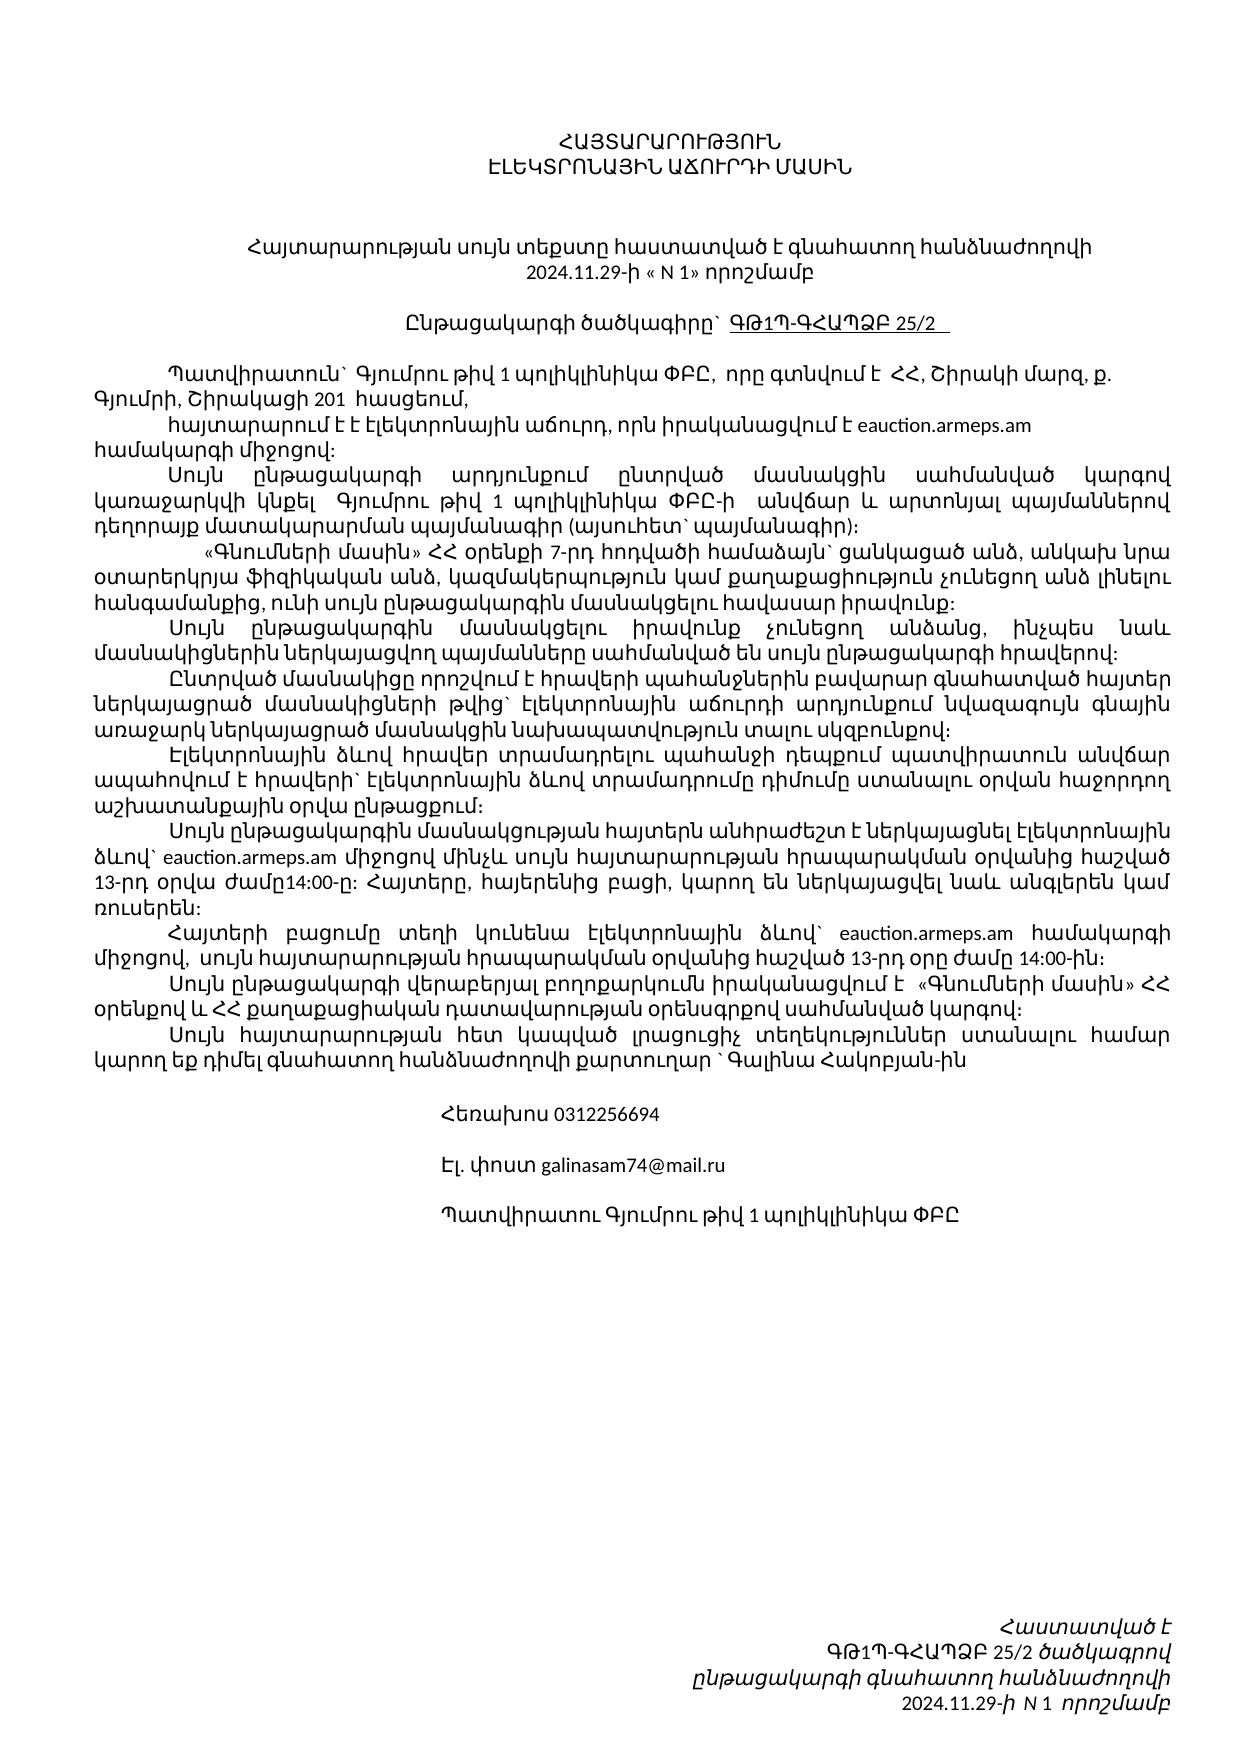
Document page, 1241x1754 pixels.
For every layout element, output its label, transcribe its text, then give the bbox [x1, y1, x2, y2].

text ընթացակարգի գնահատող հանձնաժողովի [94, 1665, 1171, 1690]
text Էլեկտրոնային ձևով հրավեր տրամադրելու պահանջի դեպքում պատվիրատուն անվճար ապահովում է հրավերի` էլեկտրոնային ձևով տրամադրումը դիմումը ստանալու օրվան հաջորդող աշխատանքային օրվա ընթացքում։ [94, 742, 1171, 818]
text Սույն ընթացակարգի արդյունքում ընտրված մասնակցին սահմանված կարգով կառաջարկվի կնքել Գյումրու թիվ 1 պոլիկլինիկա ՓԲԸ-ի անվճար և արտոնյալ պայմաններով դեղորայք մատակարարման պայմանագիր (այսուհետ` պայմանագիր)։ [94, 463, 1171, 539]
text Հայտարարության սույն տեքստը հաստատված է գնահատող հանձնաժողովի [94, 234, 1171, 259]
text ԷԼԵԿՏՐՈՆԱՅԻՆ ԱՃՈՒՐԴԻ ՄԱՍԻՆ [94, 154, 1171, 180]
text Սույն ընթացակարգի վերաբերյալ բողոքարկումն իրականացվում է «Գնումների մասին» ՀՀ օրենքով և ՀՀ քաղաքացիական դատավարության օրենսգրքով սահմանված կարգով։ [94, 971, 1171, 1022]
text հայտարարում է է էլեկտրոնային աճուրդ, որն իրականացվում է eauction.armeps.am համակարգի միջոցով: [94, 412, 1171, 463]
text 2024.11.29 -ի « N 1» որոշմամբ [94, 259, 1171, 285]
text Ընթացակարգի ծածկագիրը` ԳԹ1Պ-ԳՀԱՊՁԲ 25/2 [94, 310, 1171, 336]
text Պատվիրատու Գյումրու թիվ 1 պոլիկլինիկա ՓԲԸ [94, 1203, 1171, 1228]
text Էլ. փոստ galinasam74@mail.ru [94, 1152, 1171, 1177]
text Հեռախոս 0312256694 [94, 1101, 1171, 1126]
text Սույն ընթացակարգին մասնակցելու իրավունք չունեցող անձանց, ինչպես նաև մասնակիցներին ներկայացվող պայմանները սահմանված են սույն ընթացակարգի հրավերով: [94, 615, 1171, 666]
text Հայտերի բացումը տեղի կունենա էլեկտրոնային ձևով` eauction.armeps.am համակարգի միջոցով, սույն հայտարարության հրապարակման օրվանից հաշված 13-րդ օրը ժամը 14:00-ին։ [94, 920, 1171, 971]
text Հաստատված է [94, 1614, 1171, 1639]
text Պատվիրատուն` Գյումրու թիվ 1 պոլիկլինիկա ՓԲԸ, որը գտնվում է ՀՀ, Շիրակի մարզ, ք. Գյումրի, Շիրակացի 201 հասցեում, [94, 361, 1171, 412]
text ՀԱՅՏԱՐԱՐՈՒԹՅՈՒՆ [94, 129, 1171, 154]
text Սույն հայտարարության հետ կապված լրացուցիչ տեղեկություններ ստանալու համար կարող եք դիմել գնահատող հանձնաժողովի քարտուղար ` Գալինա Հակոբյան-ին [94, 1022, 1171, 1073]
text ԳԹ1Պ-ԳՀԱՊՁԲ 25/2 ծածկագրով [94, 1639, 1171, 1665]
text Սույն ընթացակարգին մասնակցության հայտերն անհրաժեշտ է ներկայացնել էլեկտրոնային ձևով` eauction.armeps.am միջոցով մինչև սույն հայտարարության հրապարակման օրվանից հաշված 13-րդ օրվա ժամը14:00-ը: Հայտերը, հայերենից բացի, կարող են ներկայացվել նաև անգլերեն կամ ռուսերեն: [94, 818, 1171, 920]
text «Գնումների մասին» ՀՀ օրենքի 7-րդ հոդվածի համաձայն` ցանկացած անձ, անկախ նրա օտարերկրյա ֆիզիկական անձ, կազմակերպություն կամ քաղաքացիություն չունեցող անձ լինելու հանգամանքից, ունի սույն ընթացակարգին մասնակցելու հավասար իրավունք: [94, 539, 1171, 615]
text 2024.11.29 -ի N 1 որոշմամբ [94, 1690, 1171, 1716]
text Ընտրված մասնակիցը որոշվում է հրավերի պահանջներին բավարար գնահատված հայտեր ներկայացրած մասնակիցների թվից` էլեկտրոնային աճուրդի արդյունքում նվազագույն գնային առաջարկ ներկայացրած մասնակցին նախապատվություն տալու սկզբունքով։ [94, 666, 1171, 742]
